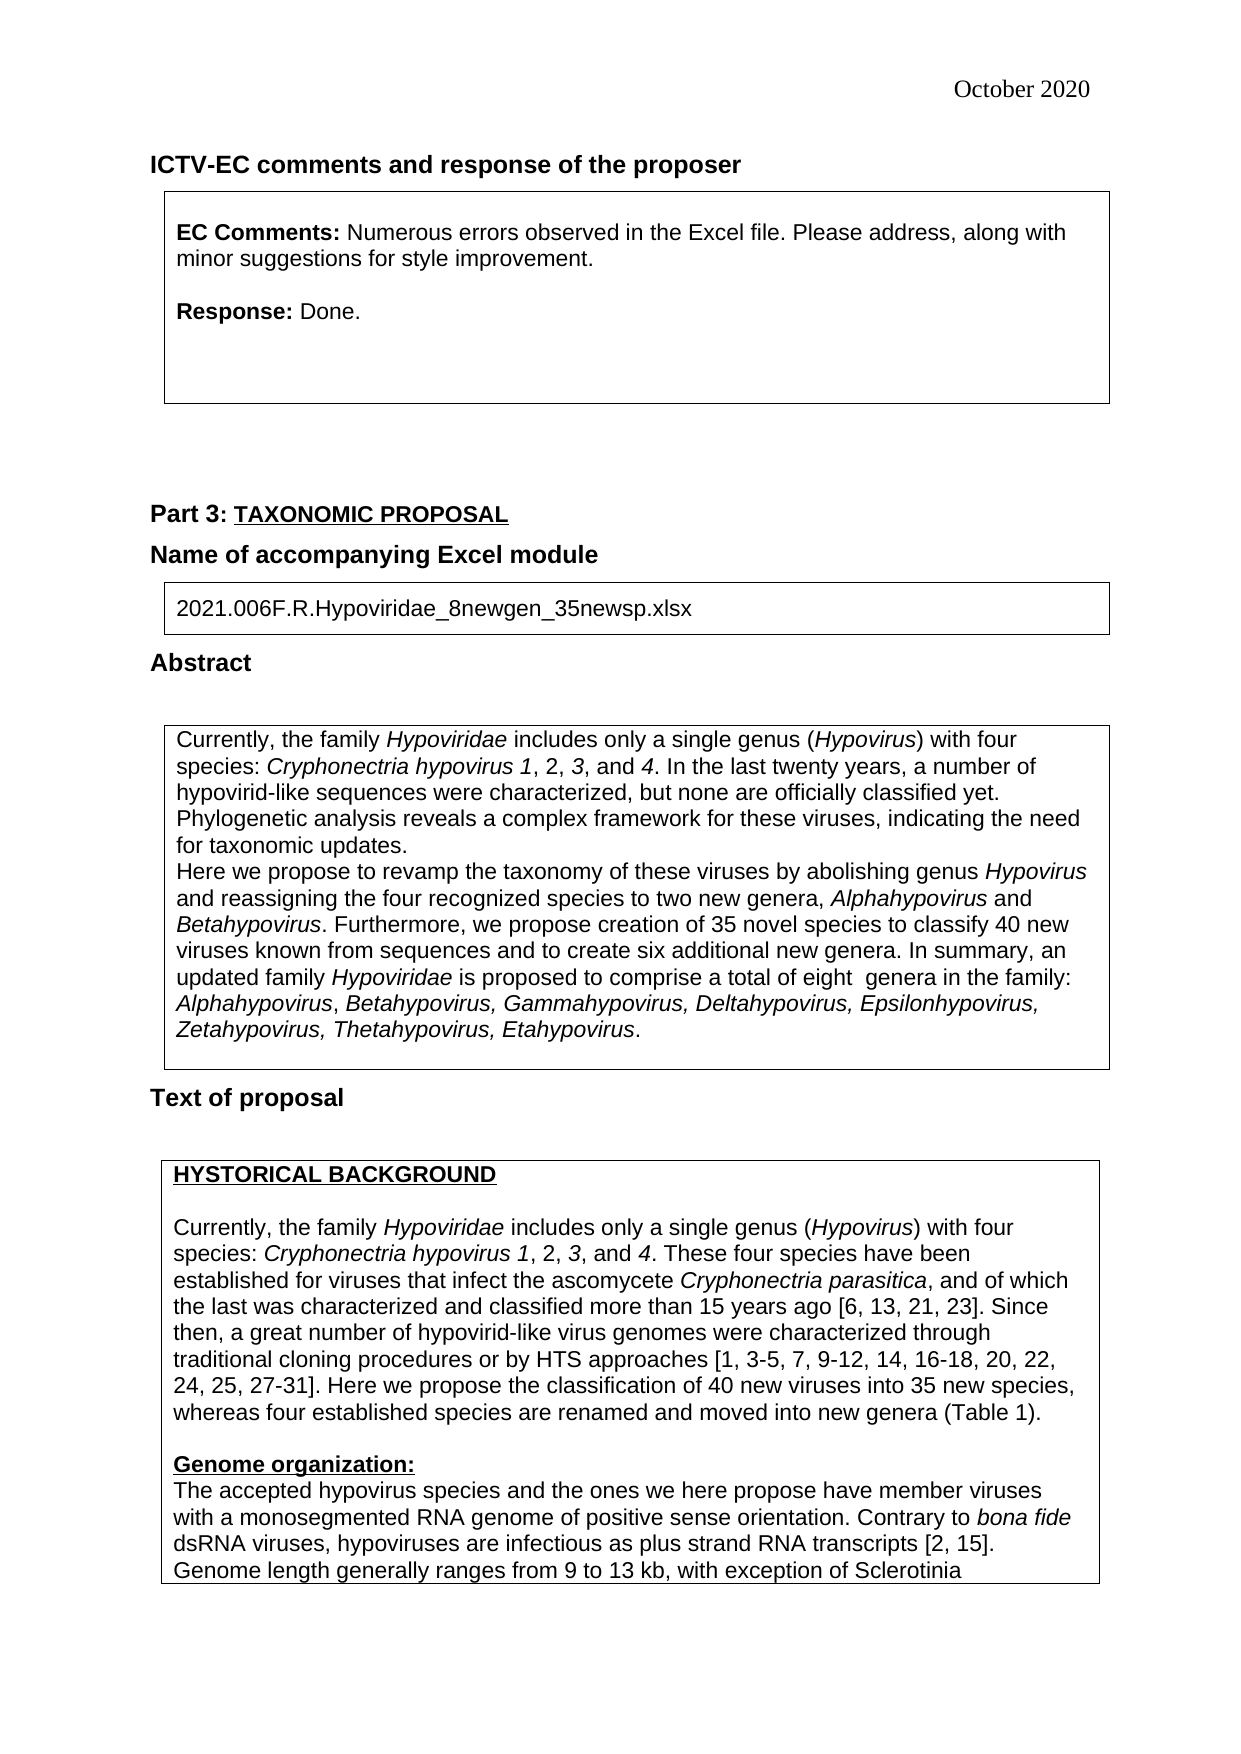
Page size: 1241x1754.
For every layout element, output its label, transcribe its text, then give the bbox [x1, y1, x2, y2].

text Part 3: TAXONOMIC PROPOSAL [150, 499, 1090, 528]
text Name of accompanying Excel module [150, 540, 1090, 569]
table_header [150, 1124, 1111, 1584]
table_header EC Comments: Numerous errors observed in the Excel file. Please address, along with minor suggestions for style improvement. Response: Done. [165, 192, 1109, 403]
table_header Currently, the family Hypoviridae includes only a single genus (Hypovirus) with four species: Cryphonectria hypovirus 1, 2, 3, and 4. In the last twenty years, a number of hypovirid-like sequences were characterized, but none are officially classified yet. Phylogenetic analysis reveals a complex framework for these viruses, indicating the need for taxonomic updates. Here we propose to revamp the taxonomy of these viruses by abolishing genus Hypovirus and reassigning the four recognized species to two new genera, Alphahypovirus and Betahypovirus. Furthermore, we propose creation of 35 novel species to classify 40 new viruses known from sequences and to create six additional new genera. In summary, an updated family Hypoviridae is proposed to comprise a total of eight genera in the family: Alphahypovirus, Betahypovirus, Gammahypovirus, Deltahypovirus, Epsilonhypovirus, Zetahypovirus, Thetahypovirus, Etahypovirus. [165, 726, 1109, 1069]
text Abstract [150, 648, 1090, 676]
text Text of proposal [150, 1082, 1090, 1111]
text ICTV-EC comments and response of the proposer [150, 150, 1090, 179]
table_header 2021.006F.R.Hypoviridae_8newgen_35newsp.xlsx [165, 583, 1109, 634]
